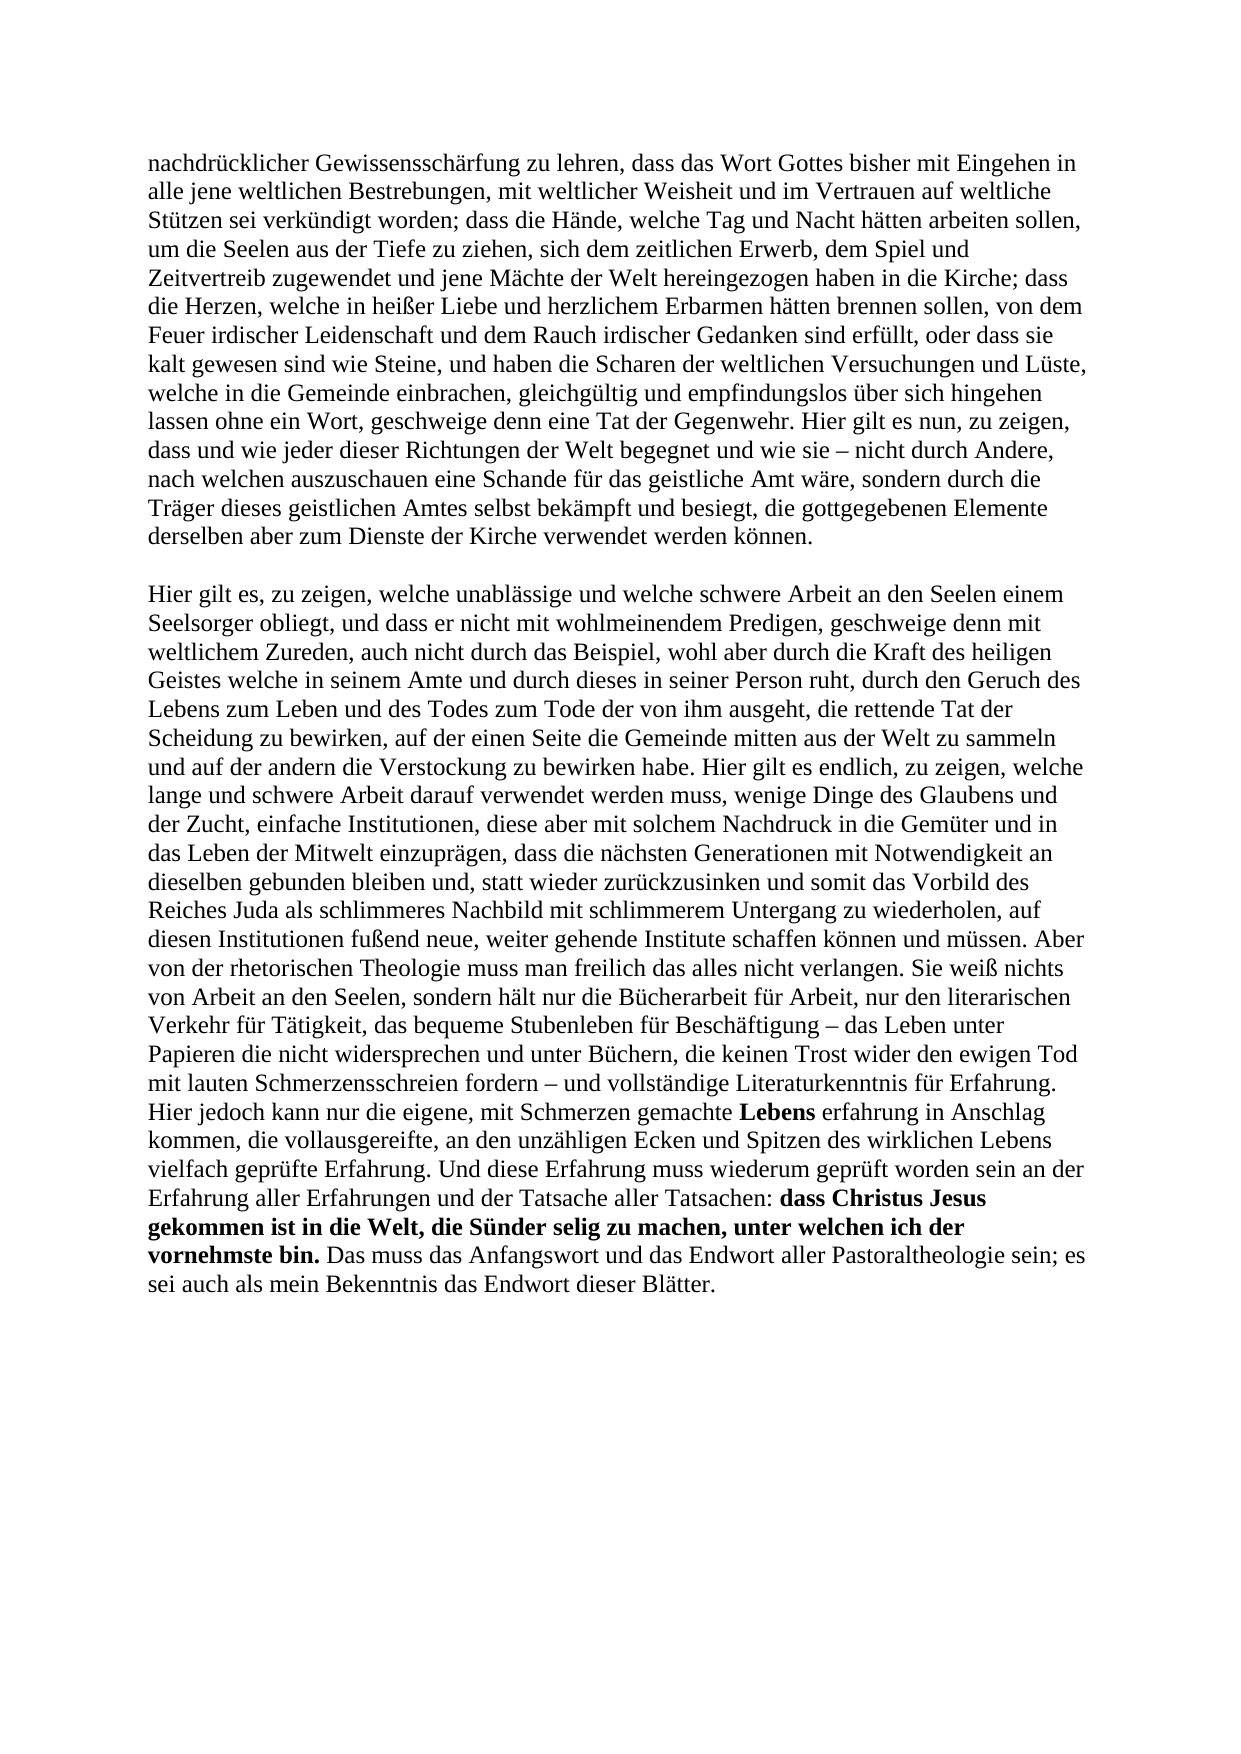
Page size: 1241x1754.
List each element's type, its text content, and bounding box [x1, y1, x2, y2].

text Hier gilt es, zu zeigen, welche unablässige und welche schwere Arbeit an den Seelen einem Seelsorger obliegt, und dass er nicht mit wohlmeinendem Predigen, geschweige denn mit weltlichem Zureden, auch nicht durch das Beispiel, wohl aber durch die Kraft des heiligen Geistes welche in seinem Amte und durch dieses in seiner Person ruht, durch den Geruch des Lebens zum Leben und des Todes zum Tode der von ihm ausgeht, die rettende Tat der Scheidung zu bewirken, auf der einen Seite die Gemeinde mitten aus der Welt zu sammeln und auf der andern die Verstockung zu bewirken habe. Hier gilt es endlich, zu zeigen, welche lange und schwere Arbeit darauf verwendet werden muss, wenige Dinge des Glaubens und der Zucht, einfache Institutionen, diese aber mit solchem Nachdruck in die Gemüter und in das Leben der Mitwelt einzuprägen, dass die nächsten Generationen mit Notwendigkeit an dieselben gebunden bleiben und, statt wieder zurückzusinken und somit das Vorbild des Reiches Juda als schlimmeres Nachbild mit schlimmerem Untergang zu wiederholen, auf diesen Institutionen fußend neue, weiter gehende Institute schaffen können und müssen. Aber von der rhetorischen Theologie muss man freilich das alles nicht verlangen. Sie weiß nichts von Arbeit an den Seelen, sondern hält nur die Bücherarbeit für Arbeit, nur den literarischen Verkehr für Tätigkeit, das bequeme Stubenleben für Beschäftigung – das Leben unter Papieren die nicht widersprechen und unter Büchern, die keinen Trost wider den ewigen Tod mit lauten Schmerzensschreien fordern – und vollständige Literaturkenntnis für Erfahrung. Hier jedoch kann nur die eigene, mit Schmerzen gemachte Lebens erfahrung in Anschlag kommen, die vollausgereifte, an den unzähligen Ecken und Spitzen des wirklichen Lebens vielfach geprüfte Erfahrung. Und diese Erfahrung muss wiederum geprüft worden sein an der Erfahrung aller Erfahrungen und der Tatsache aller Tatsachen: dass Christus Jesus gekommen ist in die Welt, die Sünder selig zu machen, unter welchen ich der vornehmste bin. Das muss das Anfangswort und das Endwort aller Pastoraltheologie sein; es sei auch als mein Bekenntnis das Endwort dieser Blätter. [148, 579, 1093, 1298]
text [148, 148, 1093, 550]
